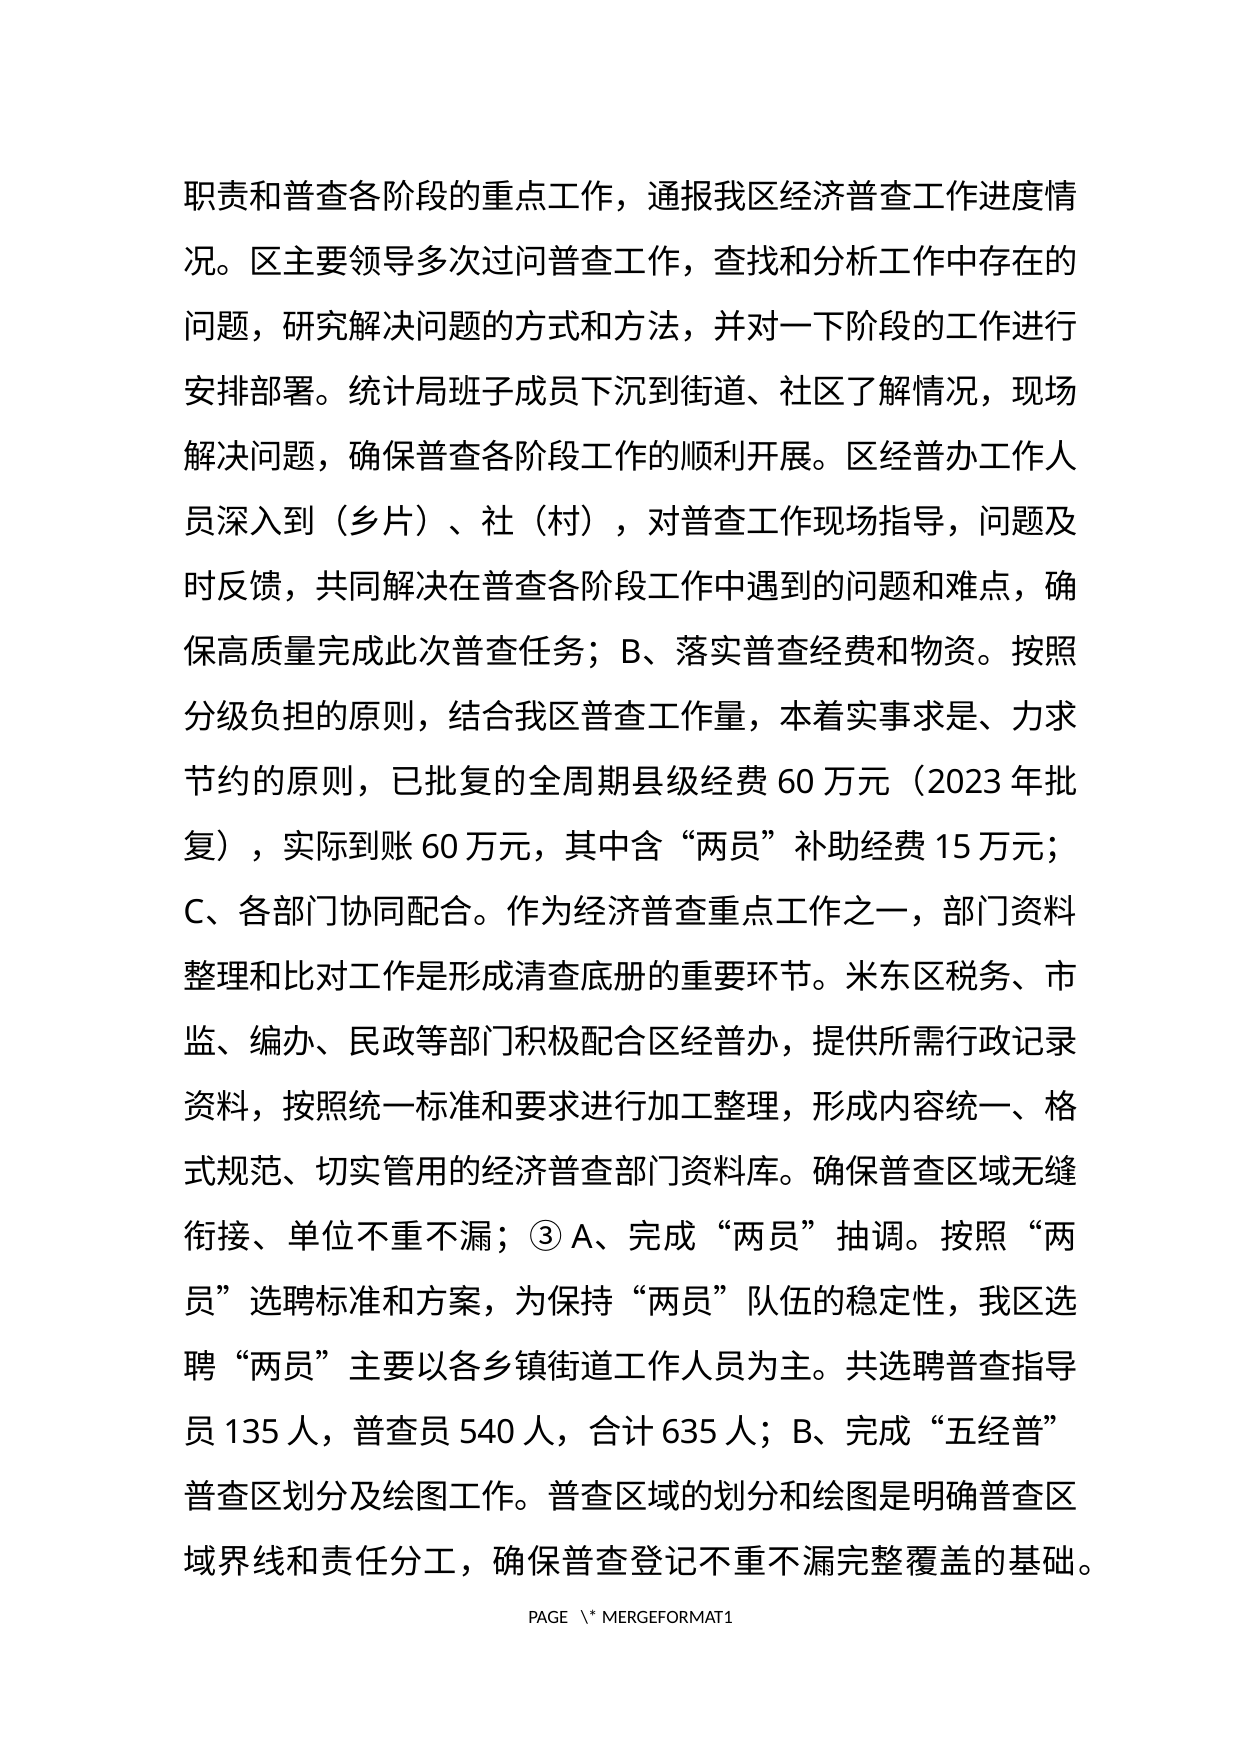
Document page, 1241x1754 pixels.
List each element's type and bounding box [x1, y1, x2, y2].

text [183, 162, 1078, 1592]
